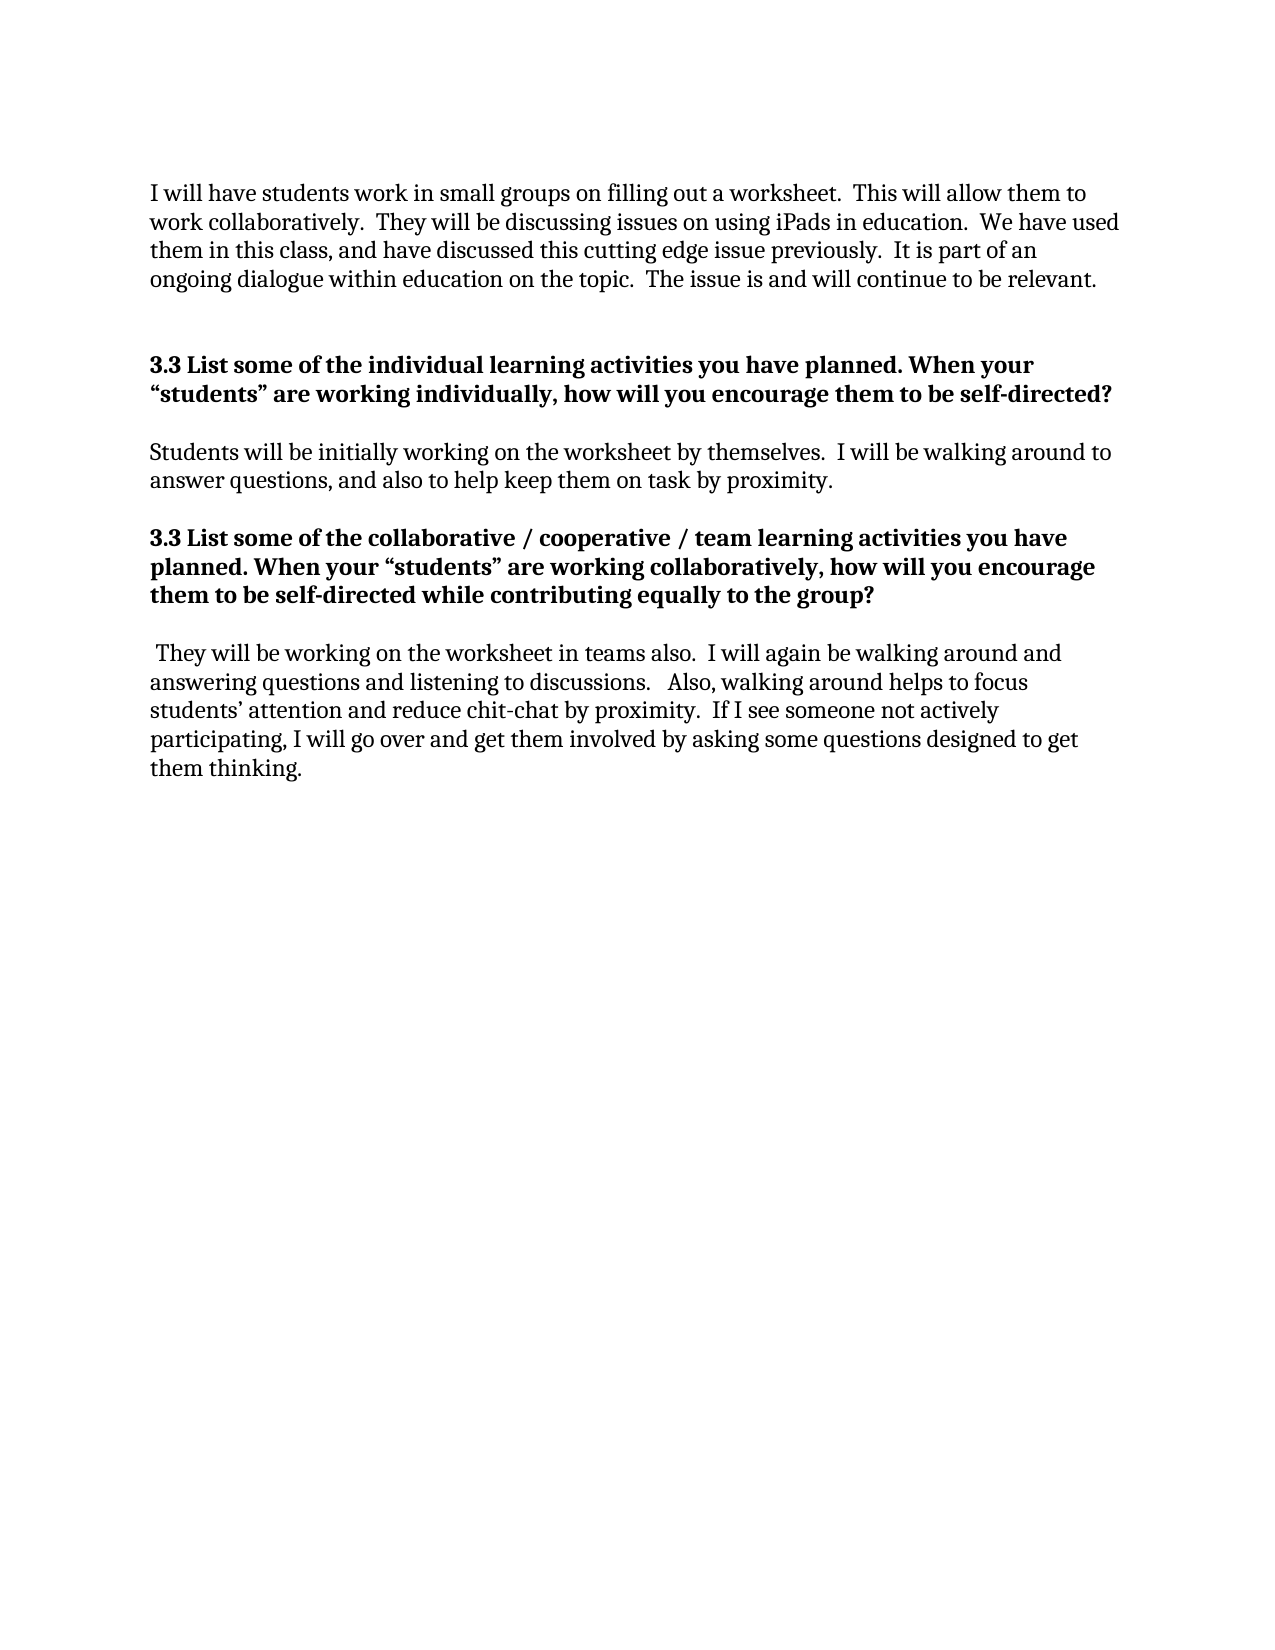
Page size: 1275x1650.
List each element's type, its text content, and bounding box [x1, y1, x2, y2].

text Students will be initially working on the worksheet by themselves. I will be walking around to answer questions, and also to help keep them on task by proximity. [150, 437, 1125, 495]
text They will be working on the worksheet in teams also. I will again be walking around and answering questions and listening to discussions. Also, walking around helps to focus students’ attention and reduce chit-chat by proximity. If I see someone not actively participating, I will go over and get them involved by asking some questions designed to get them thinking. [150, 639, 1125, 782]
text I will have students work in small groups on filling out a worksheet. This will allow them to work collaboratively. They will be discussing issues on using iPads in education. We have used them in this class, and have discussed this cutting edge issue previously. It is part of an ongoing dialogue within education on the topic. The issue is and will continue to be relevant. [150, 179, 1125, 294]
text 3.3 List some of the individual learning activities you have planned. When your “students” are working individually, how will you encourage them to be self-directed? [150, 351, 1125, 409]
text 3.3 List some of the collaborative / cooperative / team learning activities you have planned. When your “students” are working collaboratively, how will you encourage them to be self-directed while contributing equally to the group? [150, 524, 1125, 610]
